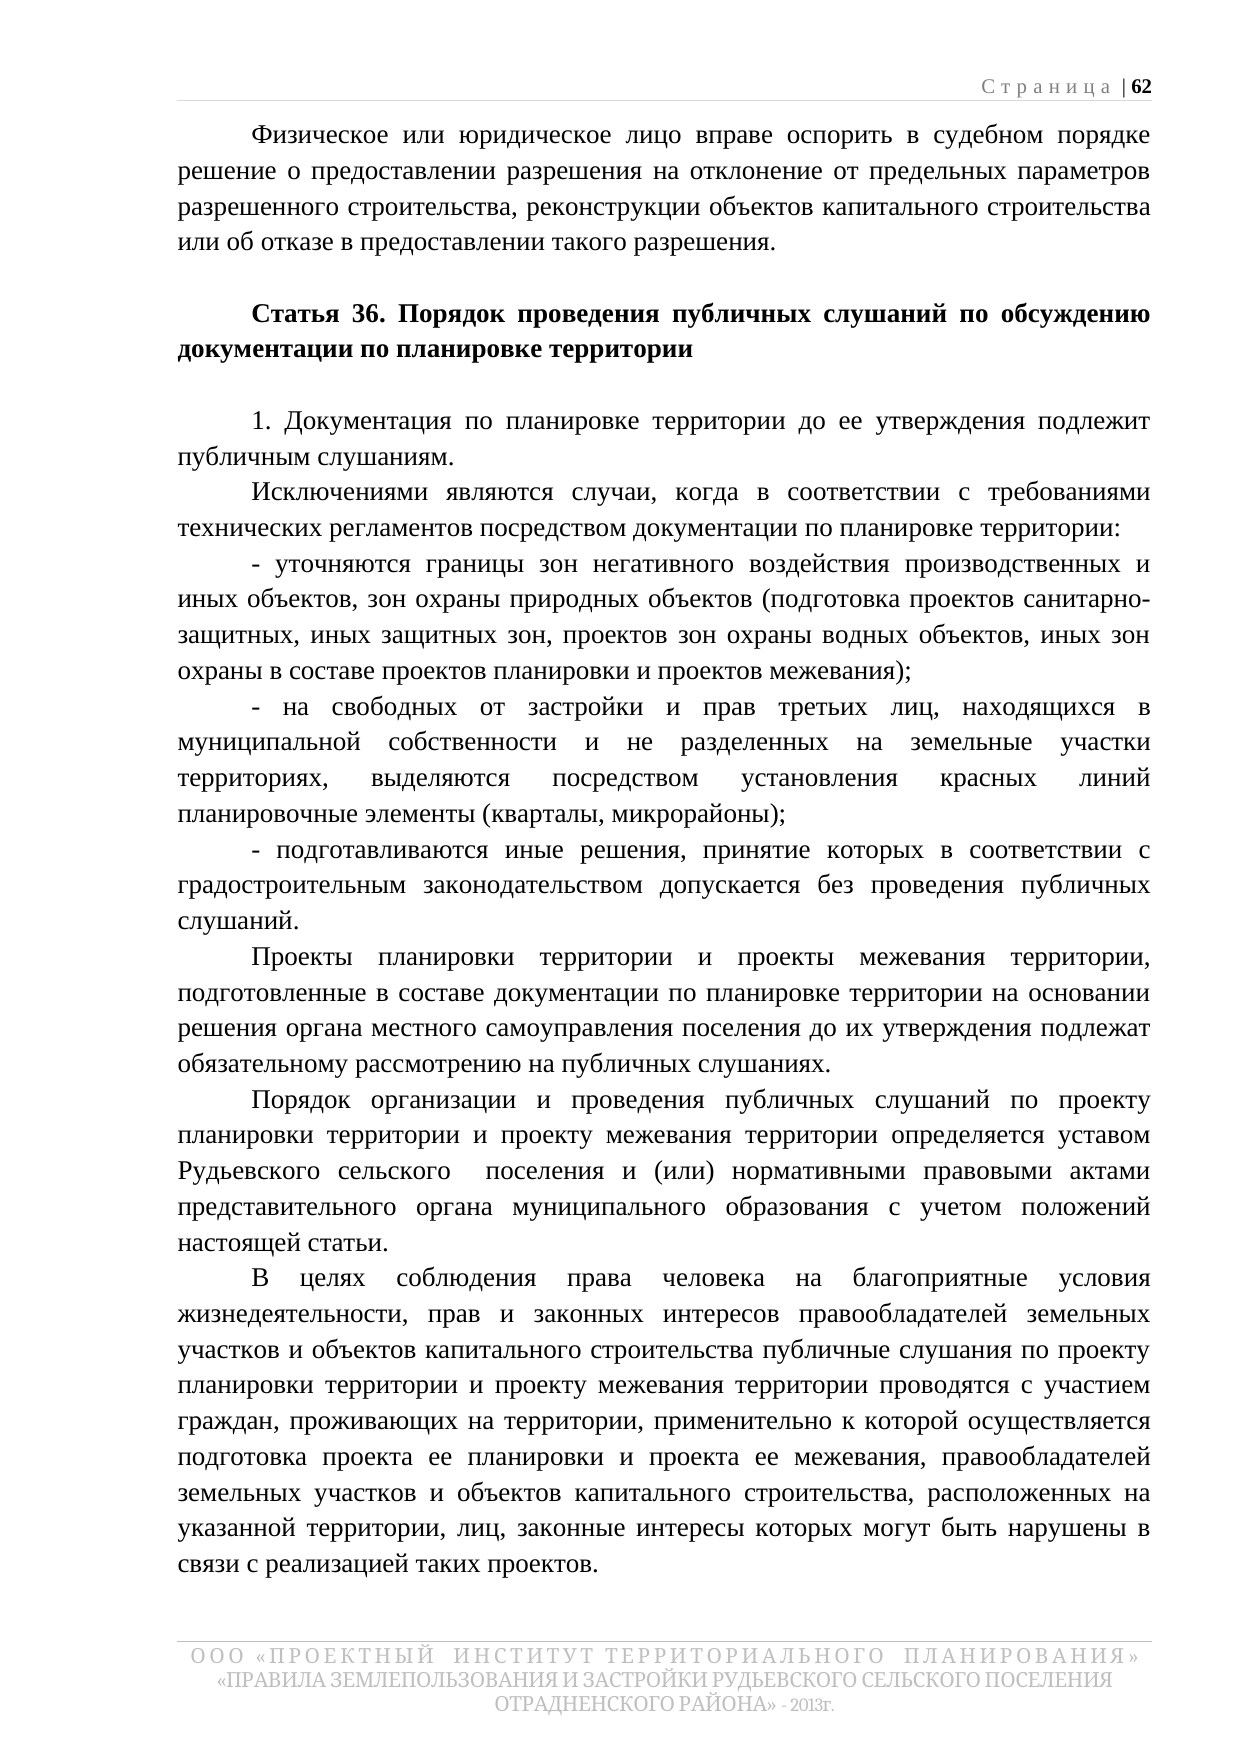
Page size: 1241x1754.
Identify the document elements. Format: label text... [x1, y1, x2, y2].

text Проекты планировки территории и проекты межевания территории, подготовленные в составе документации по планировке территории на основании решения органа местного самоуправления поселения до их утверждения подлежат обязательному рассмотрению на публичных слушаниях. [177, 940, 1152, 1078]
text Физическое или юридическое лицо вправе оспорить в судебном порядке решение о предоставлении разрешения на отклонение от предельных параметров разрешенного строительства, реконструкции объектов капитального строительства или об отказе в предоставлении такого разрешения. [177, 118, 1152, 256]
text 1. Документация по планировке территории до ее утверждения подлежит публичным слушаниям. [177, 404, 1152, 471]
text - подготавливаются иные решения, принятие которых в соответствии с градостроительным законодательством допускается без проведения публичных слушаний. [177, 833, 1152, 935]
text Порядок организации и проведения публичных слушаний по проекту планировки территории и проекту межевания территории определяется уставом Рудьевского сельского поселения и (или) нормативными правовыми актами представительного органа муниципального образования с учетом положений настоящей статьи. [177, 1083, 1152, 1257]
text - уточняются границы зон негативного воздействия производственных и иных объектов, зон охраны природных объектов (подготовка проектов санитарно-защитных, иных защитных зон, проектов зон охраны водных объектов, иных зон охраны в составе проектов планировки и проектов межевания); [177, 547, 1152, 685]
text Исключениями являются случаи, когда в соответствии с требованиями технических регламентов посредством документации по планировке территории: [177, 475, 1152, 542]
text Статья 36. Порядок проведения публичных слушаний по обсуждению документации по планировке территории [177, 297, 1152, 364]
text - на свободных от застройки и прав третьих лиц, находящихся в муниципальной собственности и не разделенных на земельные участки территориях, выделяются посредством установления красных линий планировочные элементы (кварталы, микрорайоны); [177, 690, 1152, 828]
text В целях соблюдения права человека на благоприятные условия жизнедеятельности, прав и законных интересов правообладателей земельных участков и объектов капитального строительства публичные слушания по проекту планировки территории и проекту межевания территории проводятся с участием граждан, проживающих на территории, применительно к которой осуществляется подготовка проекта ее планировки и проекта ее межевания, правообладателей земельных участков и объектов капитального строительства, расположенных на указанной территории, лиц, законные интересы которых могут быть нарушены в связи с реализацией таких проектов. [177, 1261, 1152, 1578]
